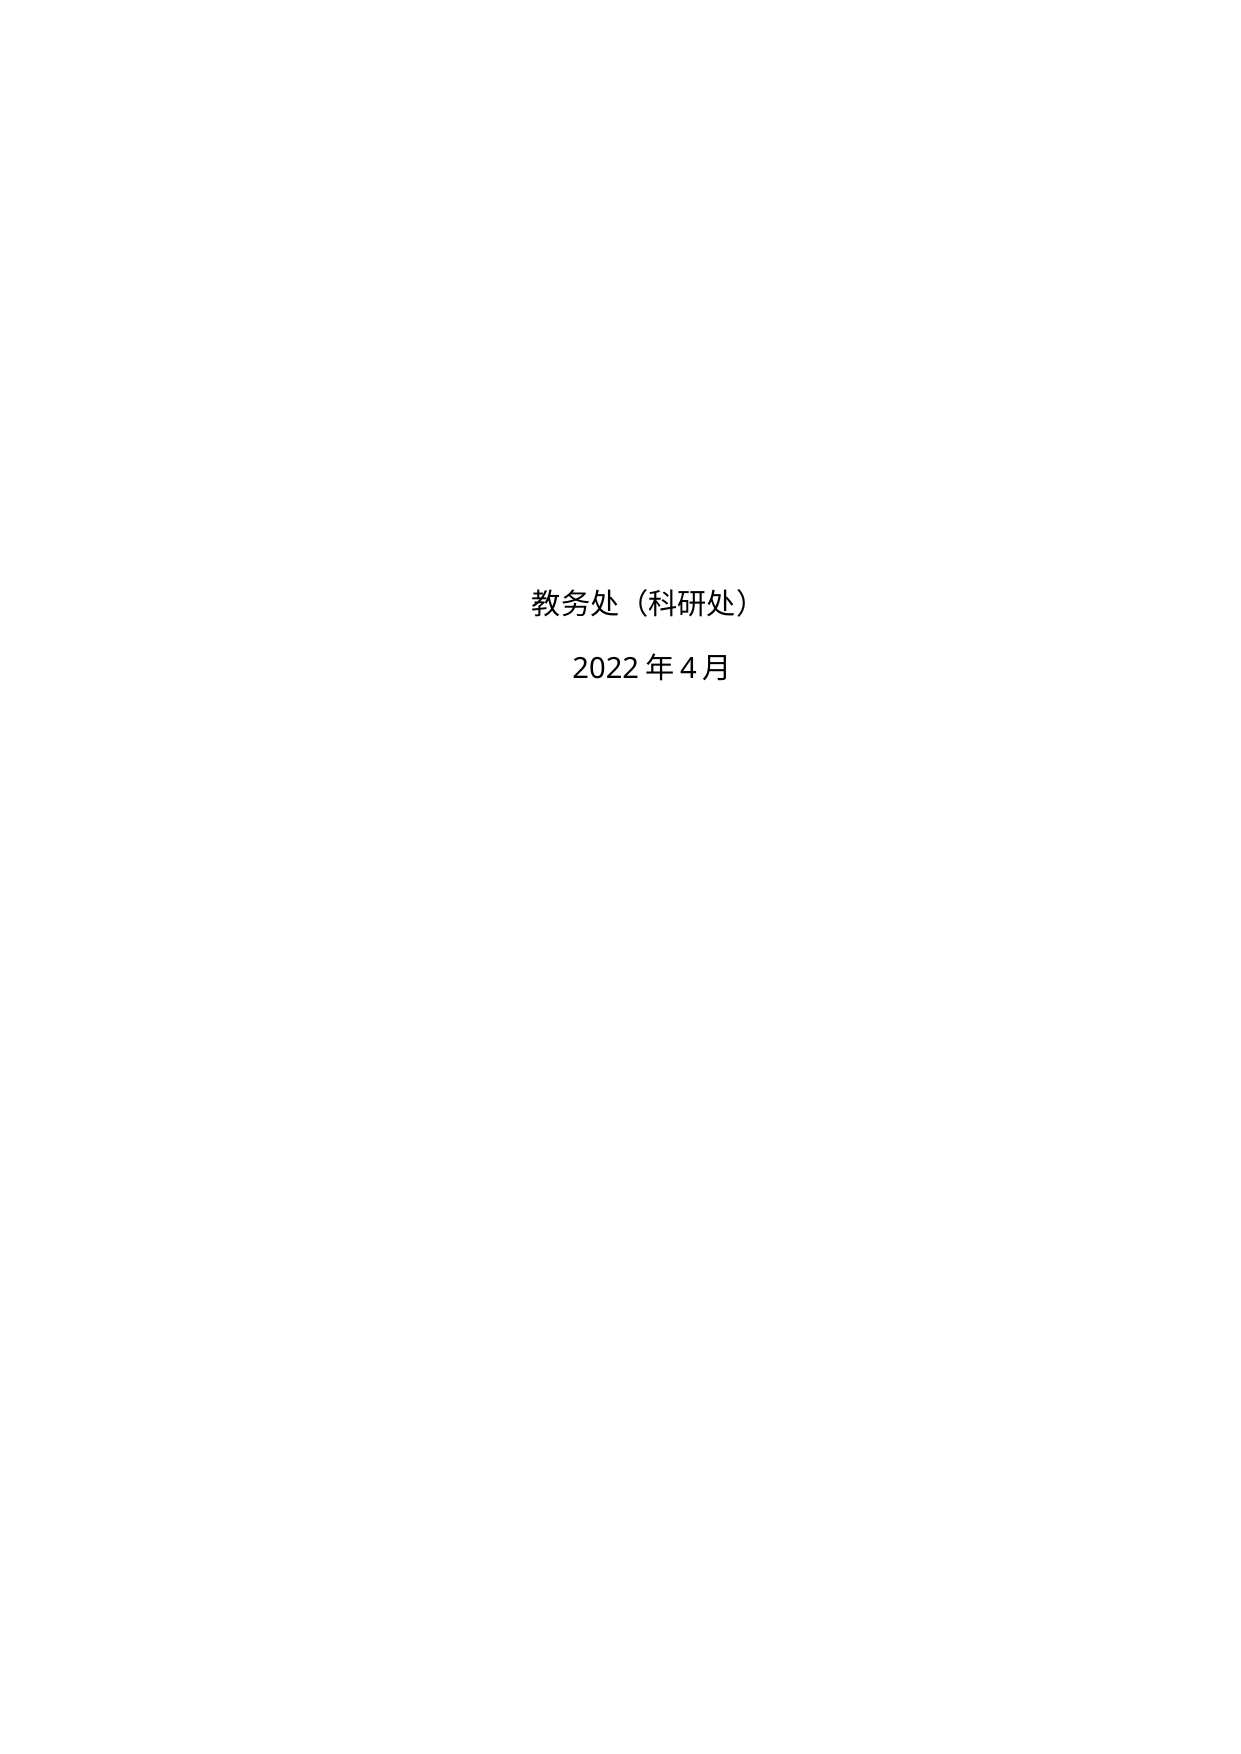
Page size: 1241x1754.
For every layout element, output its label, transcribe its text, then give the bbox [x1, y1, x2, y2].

text 教务处（科研处） [187, 581, 1053, 623]
text 2022年4月 [187, 644, 1053, 687]
